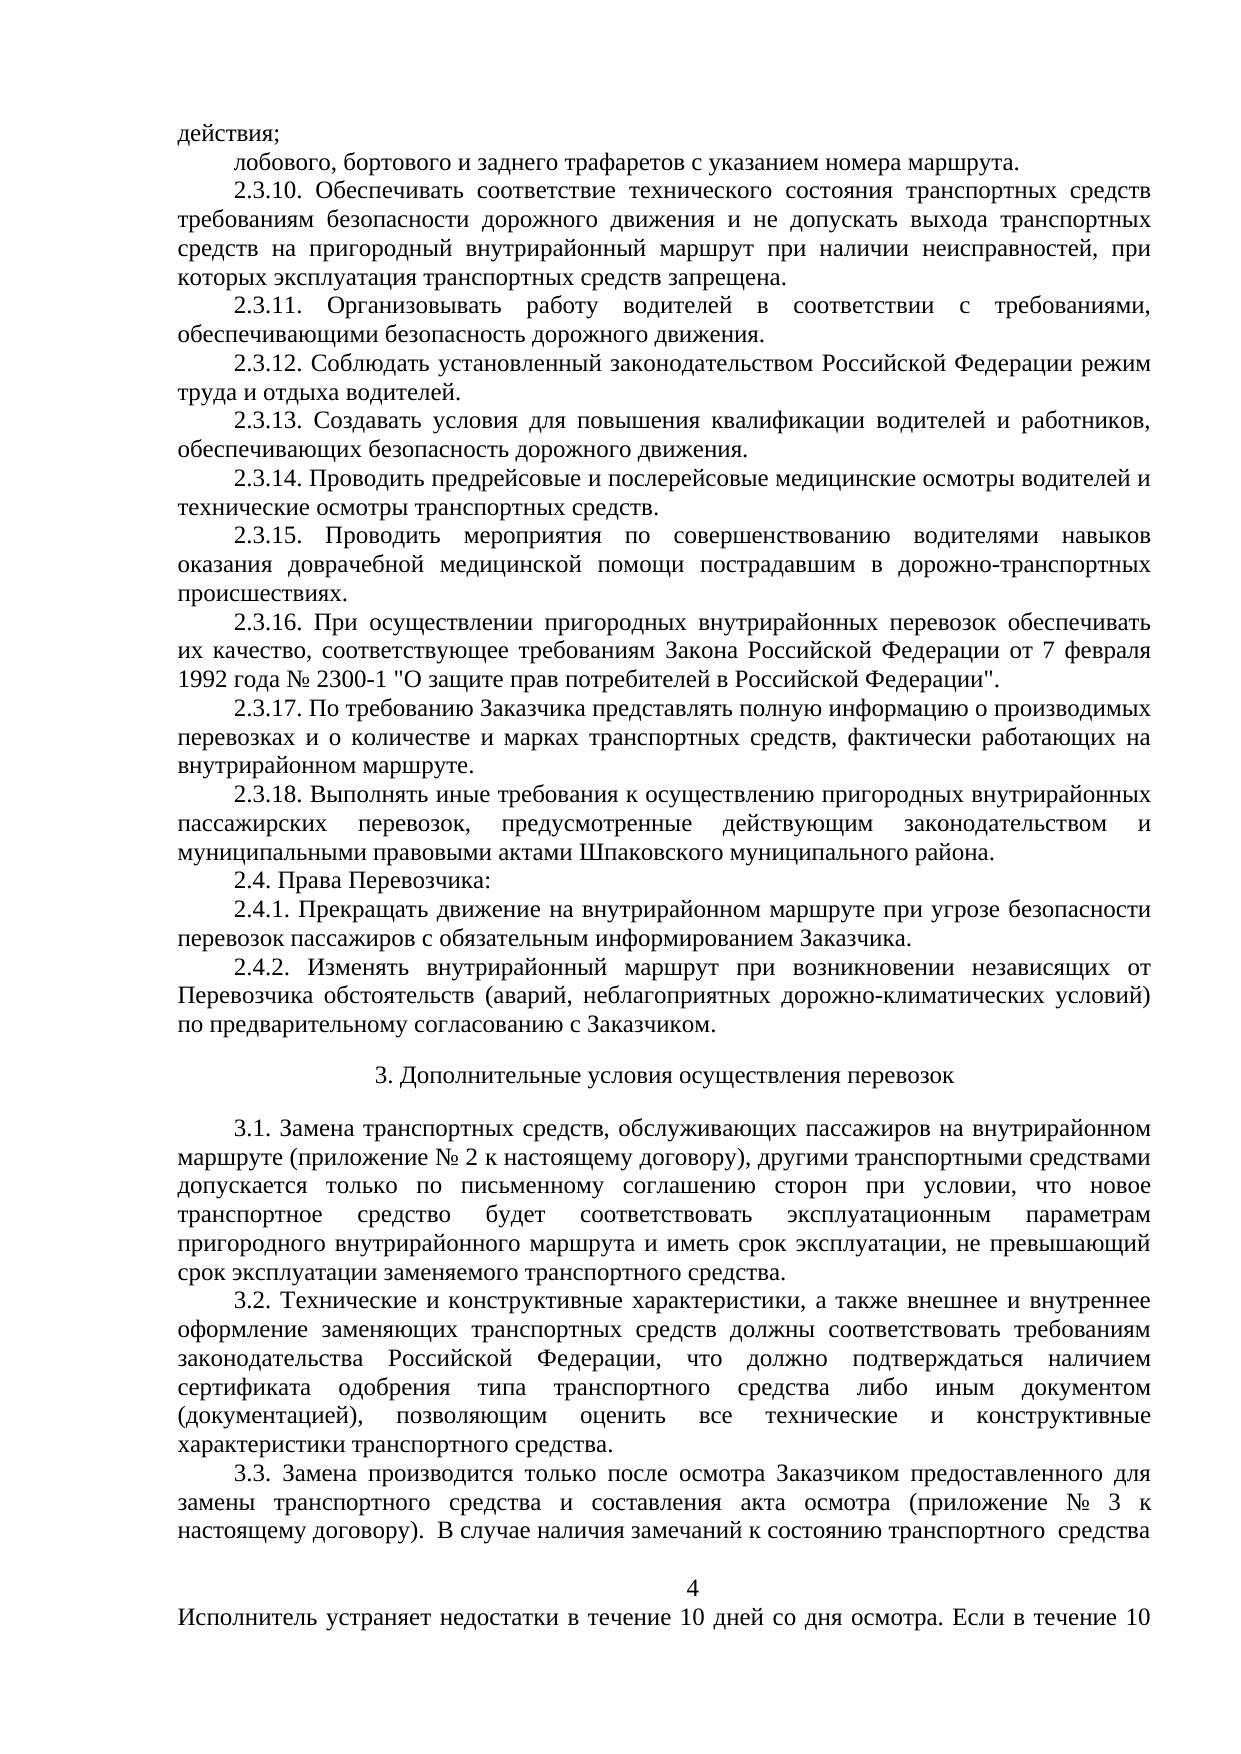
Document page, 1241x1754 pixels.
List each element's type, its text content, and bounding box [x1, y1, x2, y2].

text 2.3.14. Проводить предрейсовые и послерейсовые медицинские осмотры водителей и технические осмотры транспортных средств. [177, 463, 1152, 521]
text 2.3.17. По требованию Заказчика представлять полную информацию о производимых перевозках и о количестве и марках транспортных средств, фактически работающих на внутрирайонном маршруте. [177, 693, 1152, 779]
text 2.4.1. Прекращать движение на внутрирайонном маршруте при угрозе безопасности перевозок пассажиров с обязательным информированием Заказчика. [177, 894, 1152, 952]
text 3.3. Замена производится только после осмотра Заказчиком предоставленного для замены транспортного средства и составления акта осмотра (приложение № 3 к настоящему договору). В случае наличия замечаний к состоянию транспортного средства [177, 1458, 1152, 1544]
text 2.3.13. Создавать условия для повышения квалификации водителей и работников, обеспечивающих безопасность дорожного движения. [177, 406, 1152, 463]
text 2.4.2. Изменять внутрирайонный маршрут при возникновении независящих от Перевозчика обстоятельств (аварий, неблагоприятных дорожно-климатических условий) по предварительному согласованию с Заказчиком. [177, 952, 1152, 1038]
text 2.3.16. При осуществлении пригородных внутрирайонных перевозок обеспечивать их качество, соответствующее требованиям Закона Российской Федерации от 7 февраля 1992 года № 2300-1 "О защите прав потребителей в Российской Федерации". [177, 607, 1152, 693]
text лобового, бортового и заднего трафаретов с указанием номера маршрута. [177, 147, 1152, 176]
text 3.1. Замена транспортных средств, обслуживающих пассажиров на внутрирайонном маршруте (приложение № 2 к настоящему договору), другими транспортными средствами допускается только по письменному соглашению сторон при условии, что новое транспортное средство будет соответствовать эксплуатационным параметрам пригородного внутрирайонного маршрута и иметь срок эксплуатации, не превышающий срок эксплуатации заменяемого транспортного средства. [177, 1113, 1152, 1286]
text 3. Дополнительные условия осуществления перевозок [177, 1063, 1152, 1088]
text 2.3.10. Обеспечивать соответствие технического состояния транспортных средств требованиям безопасности дорожного движения и не допускать выхода транспортных средств на пригородный внутрирайонный маршрут при наличии неисправностей, при которых эксплуатация транспортных средств запрещена. [177, 176, 1152, 291]
text 2.3.11. Организовывать работу водителей в соответствии с требованиями, обеспечивающими безопасность дорожного движения. [177, 291, 1152, 348]
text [177, 118, 1152, 147]
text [177, 1602, 1152, 1631]
text 2.4. Права Перевозчика: [177, 866, 1152, 894]
text 4 [177, 1573, 1152, 1602]
text 2.3.15. Проводить мероприятия по совершенствованию водителями навыков оказания доврачебной медицинской помощи пострадавшим в дорожно-транспортных происшествиях. [177, 521, 1152, 607]
text 3.2. Технические и конструктивные характеристики, а также внешнее и внутреннее оформление заменяющих транспортных средств должны соответствовать требованиям законодательства Российской Федерации, что должно подтверждаться наличием сертификата одобрения типа транспортного средства либо иным документом (документацией), позволяющим оценить все технические и конструктивные характеристики транспортного средства. [177, 1286, 1152, 1458]
text 2.3.12. Соблюдать установленный законодательством Российской Федерации режим труда и отдыха водителей. [177, 348, 1152, 406]
text 2.3.18. Выполнять иные требования к осуществлению пригородных внутрирайонных пассажирских перевозок, предусмотренные действующим законодательством и муниципальными правовыми актами Шпаковского муниципального района. [177, 779, 1152, 866]
